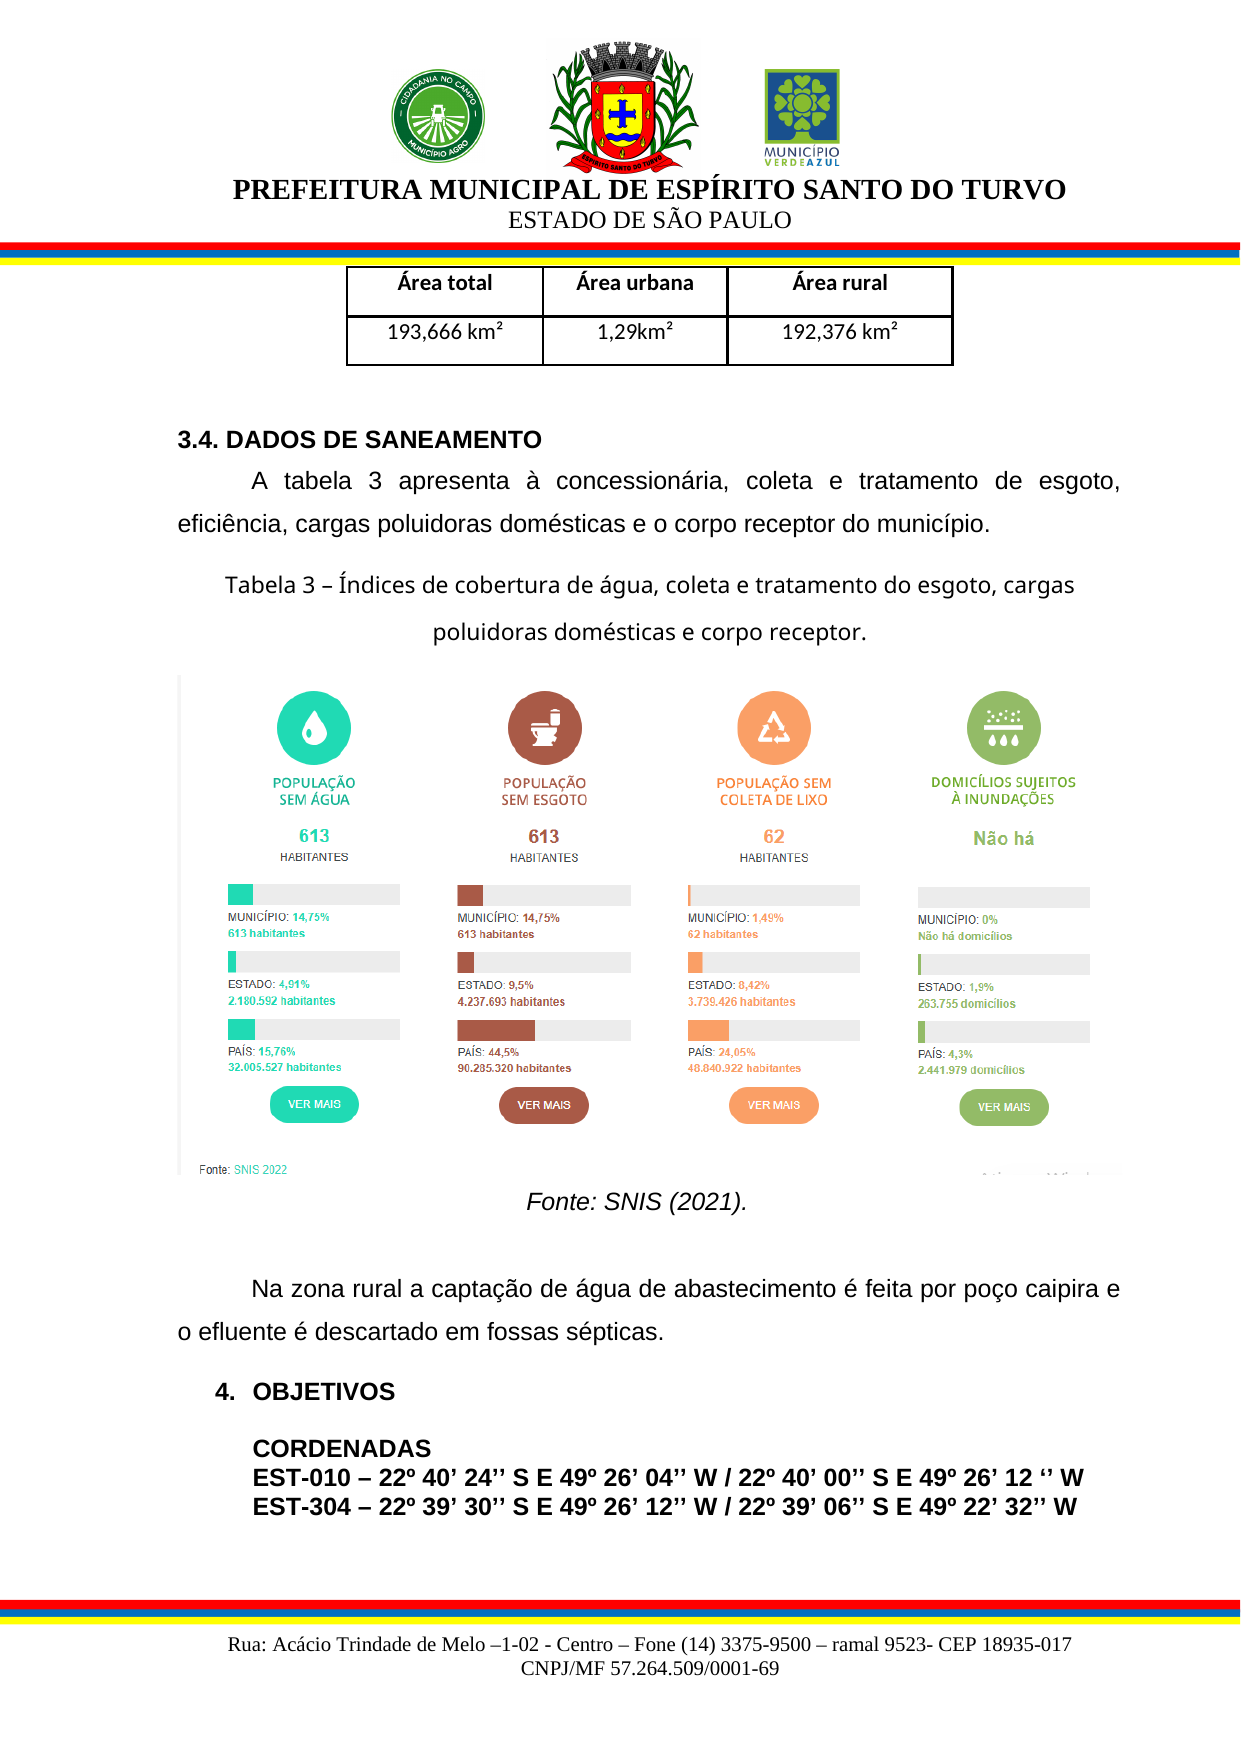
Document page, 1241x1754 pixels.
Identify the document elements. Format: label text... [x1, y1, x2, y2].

table_cell 192,376 km² [729, 318, 951, 364]
picture [764, 69, 840, 166]
table_cell Área rural [729, 268, 951, 315]
subtitle 3.4. Dados de saneamento [177, 425, 1122, 454]
picture [177, 675, 1123, 1175]
list objetivos [215, 1377, 1122, 1406]
text A tabela 3 apresenta à concessionária, coleta e tratamento de esgoto, eficiência, cargas poluidoras domésticas e o corpo receptor do município. [177, 466, 1122, 538]
list est-010 – 22º 40’ 24’’ s e 49º 26’ 04’’ w / 22º 40’ 00’’ s e 49º 26’ 12 ‘’ w [252, 1463, 1122, 1492]
list Tabela 3 – Índices de cobertura de água, coleta e tratamento do esgoto, cargas poluidoras domésticas e corpo receptor. [177, 569, 1123, 647]
picture [546, 38, 702, 180]
text Na zona rural a captação de água de abastecimento é feita por poço caipira e o efluente é descartado em fossas sépticas. [177, 1274, 1122, 1346]
list Cordenadas [252, 1434, 1122, 1463]
table_cell Área urbana [544, 268, 726, 315]
text Fonte: SNIS (2021). [154, 1187, 1123, 1215]
table_cell 1,29km² [544, 318, 726, 364]
picture [391, 69, 485, 163]
list EST-304 – 22º 39’ 30’’ S E 49º 26’ 12’’ W / 22º 39’ 06’’ S E 49º 22’ 32’’ W [252, 1492, 1122, 1521]
table_cell 193,666 km² [348, 318, 542, 364]
table_cell Área total [348, 268, 542, 315]
